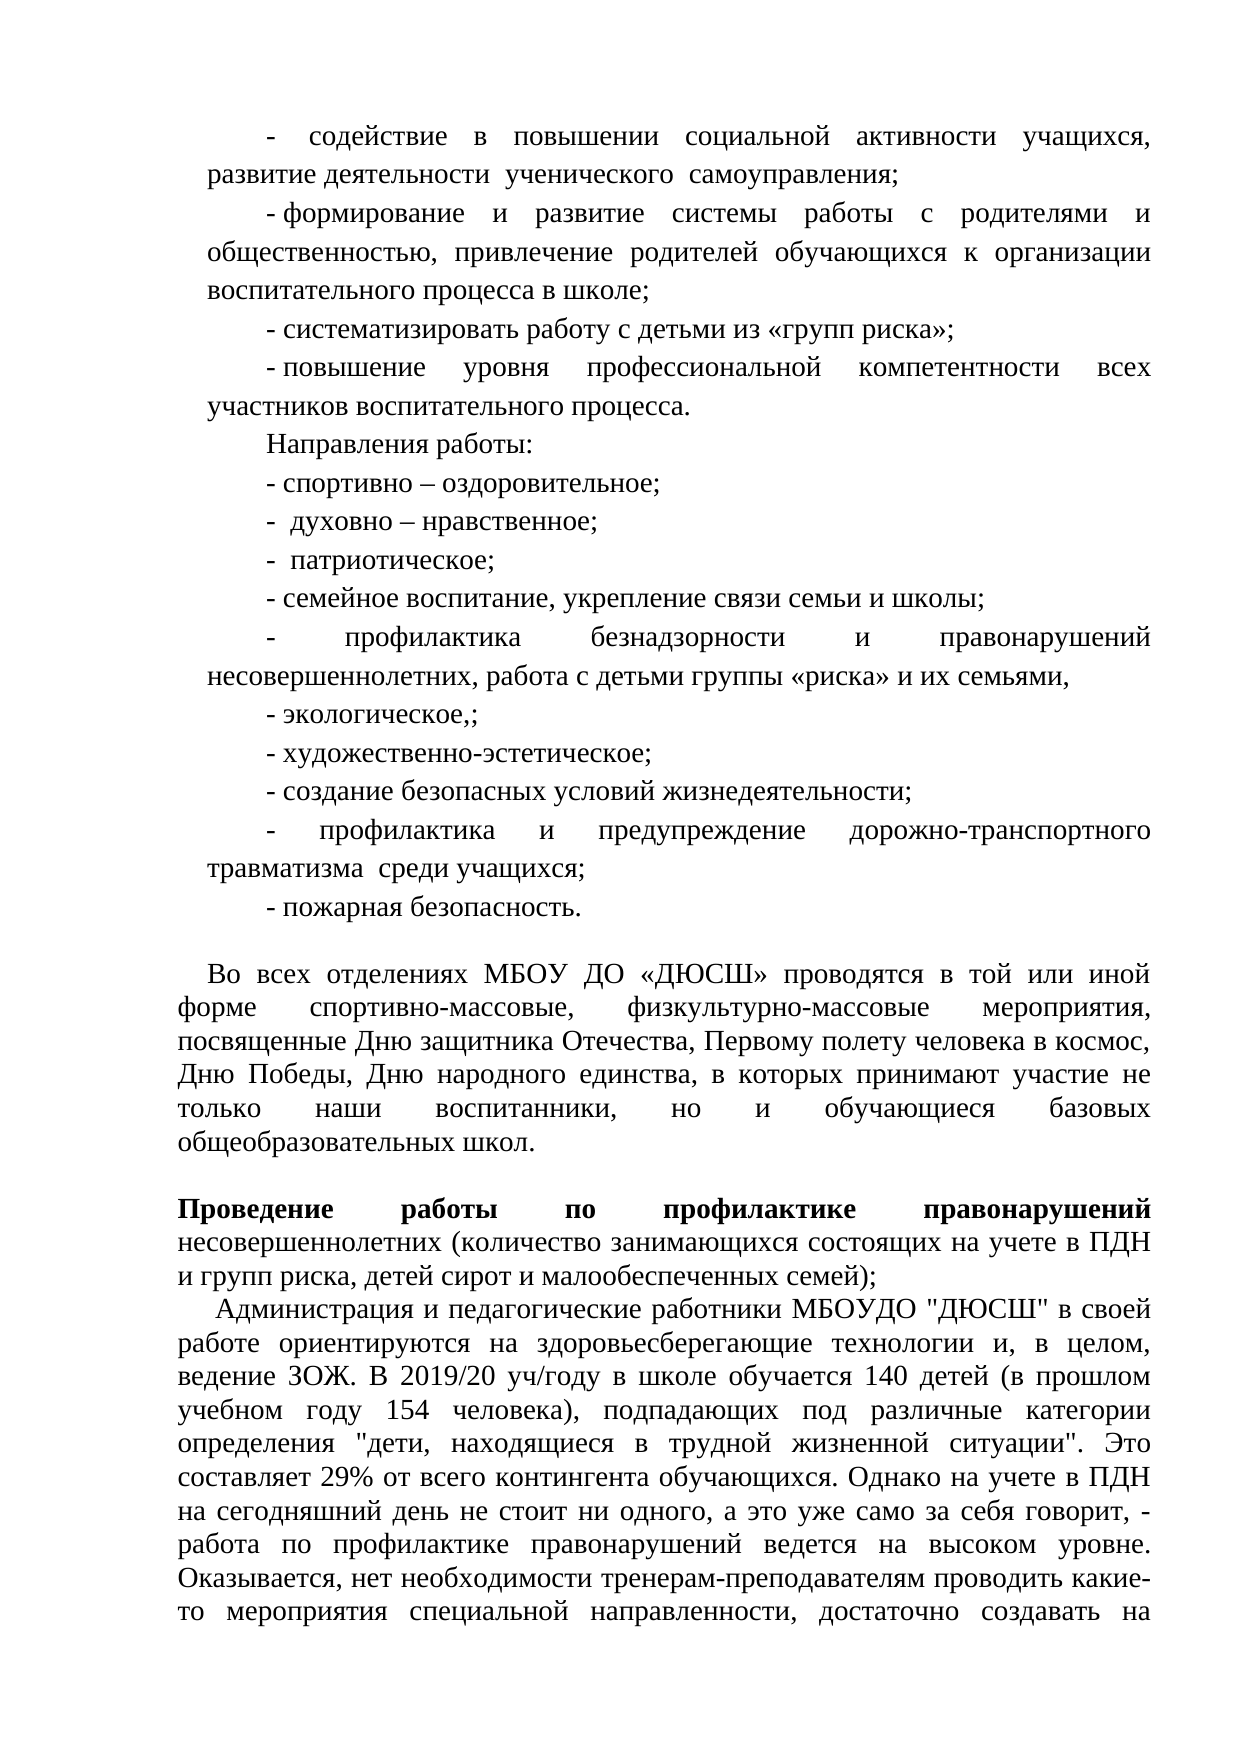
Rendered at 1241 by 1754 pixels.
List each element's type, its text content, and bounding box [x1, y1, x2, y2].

text - содействие в повышении социальной активности учащихся, развитие деятельности ученического самоуправления; [207, 118, 1152, 190]
text - систематизировать работу с детьми из «групп риска»; [207, 311, 1152, 344]
text - художественно-эстетическое; [207, 735, 1152, 768]
list Проведение работы по профилактике правонарушений несовершеннолетних (количество занимающихся состоящих на учете в ПДН и групп риска, детей сирот и малообеспеченных семей); [177, 1191, 1152, 1291]
text - патриотическое; [207, 542, 1152, 576]
text - семейное воспитание, укрепление связи семьи и школы; [207, 581, 1152, 614]
text - духовно – нравственное; [207, 503, 1152, 537]
text - профилактика и предупреждение дорожно-транспортного травматизма среди учащихся; [207, 812, 1152, 884]
list Во всех отделениях МБОУ ДО «ДЮСШ» проводятся в той или иной форме спортивно-массовые, физкультурно-массовые мероприятия, посвященные Дню защитника Отечества, Первому полету человека в космос, Дню Победы, Дню народного единства, в которых принимают участие не только наши воспитанники, но и обучающиеся базовых общеобразовательных школ. [177, 956, 1152, 1157]
list - пожарная безопасность. [207, 889, 1152, 922]
text - формирование и развитие системы работы с родителями и общественностью, привлечение родителей обучающихся к организации воспитательного процесса в школе; [207, 195, 1152, 306]
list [177, 1291, 1152, 1627]
text - экологическое,; [207, 696, 1152, 730]
text - спортивно – оздоровительное; [207, 465, 1152, 498]
text Направления работы: [207, 426, 1152, 460]
text - повышение уровня профессиональной компетентности всех участников воспитательного процесса. [207, 349, 1152, 421]
text - создание безопасных условий жизнедеятельности; [207, 773, 1152, 807]
text - профилактика безнадзорности и правонарушений несовершеннолетних, работа с детьми группы «риска» и их семьями, [207, 619, 1152, 691]
